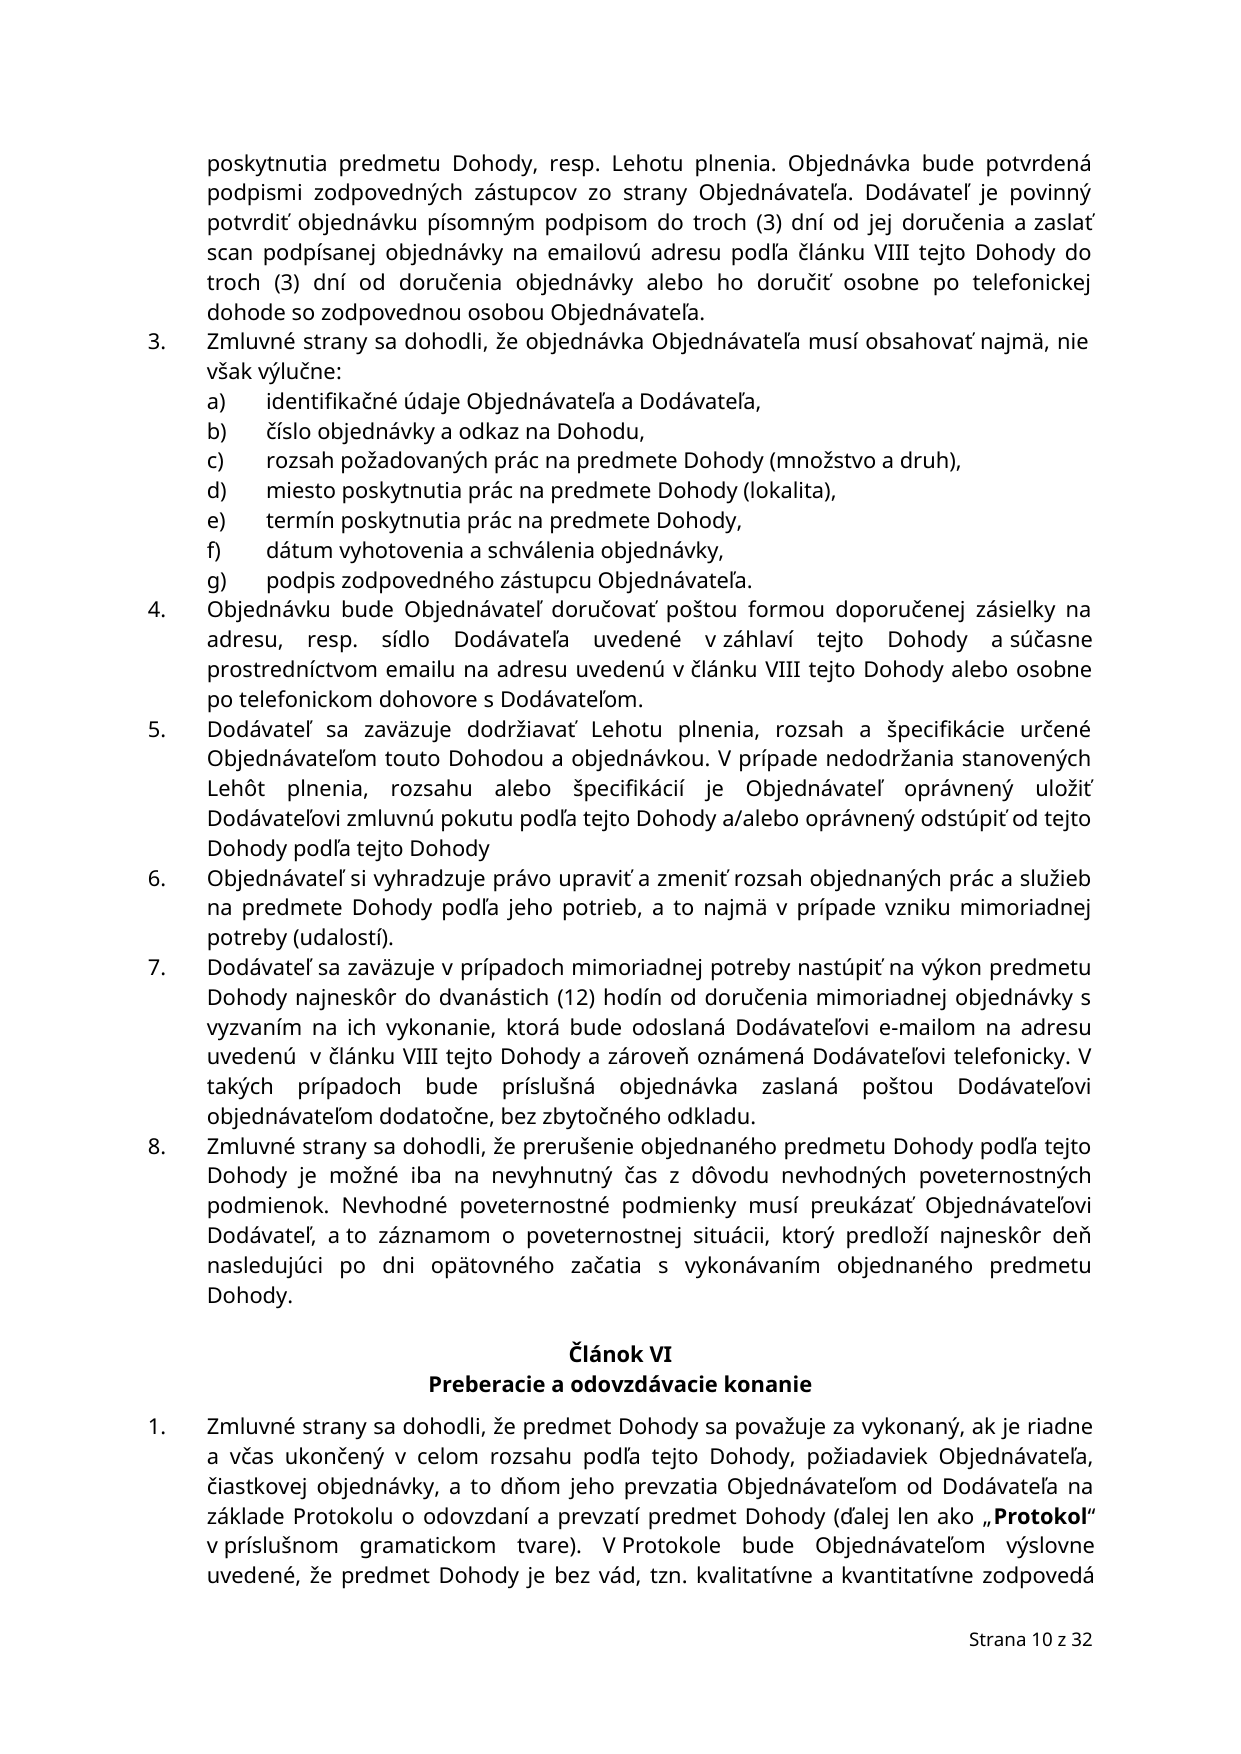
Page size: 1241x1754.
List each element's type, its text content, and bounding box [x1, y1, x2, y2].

list dátum vyhotovenia a schválenia objednávky, [207, 535, 1093, 565]
list rozsah požadovaných prác na predmete Dohody (množstvo a druh), [207, 446, 1093, 475]
list identifikačné údaje Objednávateľa a Dodávateľa, [207, 386, 1093, 416]
list termín poskytnutia prác na predmete Dohody, [207, 505, 1093, 535]
list Dodávateľ sa zaväzuje dodržiavať Lehotu plnenia, rozsah a špecifikácie určené Objednávateľom touto Dohodou a objednávkou. V prípade nedodržania stanovených Lehôt plnenia, rozsahu alebo špecifikácií je Objednávateľ oprávnený uložiť Dodávateľovi zmluvnú pokutu podľa tejto Dohody a/alebo oprávnený odstúpiť od tejto Dohody podľa tejto Dohody [148, 714, 1093, 863]
list číslo objednávky a odkaz na Dohodu, [207, 416, 1093, 446]
list podpis zodpovedného zástupcu Objednávateľa. [207, 565, 1093, 594]
list Objednávku bude Objednávateľ doručovať poštou formou doporučenej zásielky na adresu, resp. sídlo Dodávateľa uvedené v záhlaví tejto Dohody a súčasne prostredníctvom emailu na adresu uvedenú v článku VIII tejto Dohody alebo osobne po telefonickom dohovore s Dodávateľom. [148, 594, 1093, 714]
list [148, 148, 1093, 326]
list Objednávateľ si vyhradzuje právo upraviť a zmeniť rozsah objednaných prác a služieb na predmete Dohody podľa jeho potrieb, a to najmä v prípade vzniku mimoriadnej potreby (udalostí). [148, 863, 1093, 952]
subtitle Preberacie a odovzdávacie konanie [148, 1369, 1093, 1399]
subtitle Článok VI [148, 1339, 1093, 1369]
list Zmluvné strany sa dohodli, že prerušenie objednaného predmetu Dohody podľa tejto Dohody je možné iba na nevyhnutný čas z dôvodu nevhodných poveternostných podmienok. Nevhodné poveternostné podmienky musí preukázať Objednávateľovi Dodávateľ, a to záznamom o poveternostnej situácii, ktorý predloží najneskôr deň nasledujúci po dni opätovného začatia s vykonávaním objednaného predmetu Dohody. [148, 1131, 1093, 1309]
list miesto poskytnutia prác na predmete Dohody (lokalita), [207, 475, 1093, 505]
list Dodávateľ sa zaväzuje v prípadoch mimoriadnej potreby nastúpiť na výkon predmetu Dohody najneskôr do dvanástich (12) hodín od doručenia mimoriadnej objednávky s vyzvaním na ich vykonanie, ktorá bude odoslaná Dodávateľovi e-mailom na adresu uvedenú v článku VIII tejto Dohody a zároveň oznámená Dodávateľovi telefonicky. V takých prípadoch bude príslušná objednávka zaslaná poštou Dodávateľovi objednávateľom dodatočne, bez zbytočného odkladu. [148, 952, 1093, 1131]
list Zmluvné strany sa dohodli, že objednávka Objednávateľa musí obsahovať najmä, nie však výlučne: [148, 326, 1090, 386]
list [148, 1411, 1095, 1590]
